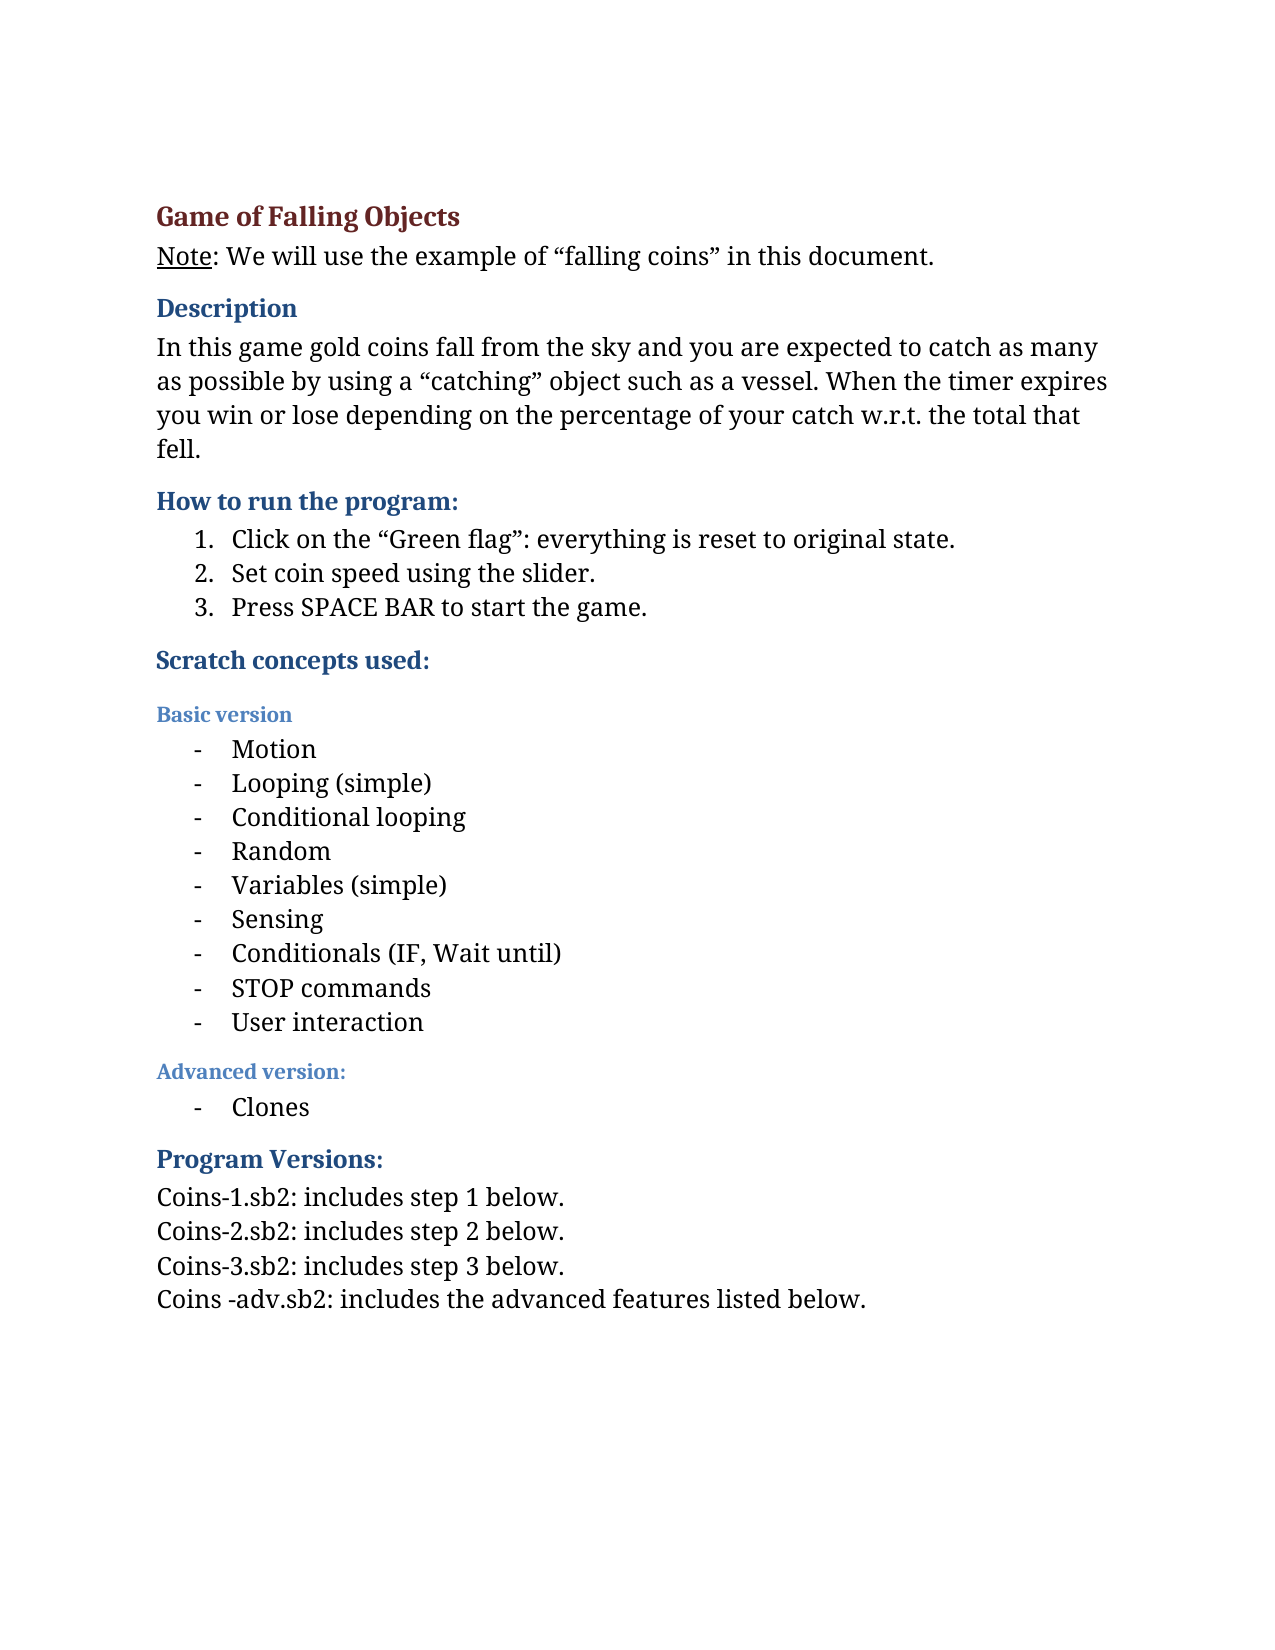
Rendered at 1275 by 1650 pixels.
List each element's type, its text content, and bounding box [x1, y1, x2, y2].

list Clones [194, 1089, 1118, 1123]
list User interaction [194, 1004, 1118, 1038]
subtitle How to run the program: [156, 486, 1118, 517]
text Note: We will use the example of “falling coins” in this document. [156, 238, 1118, 273]
text Coins-2.sb2: includes step 2 below. [156, 1214, 1118, 1248]
list Random [194, 834, 1118, 868]
list Sensing [194, 902, 1118, 936]
subtitle Description [156, 293, 1118, 324]
list STOP commands [194, 970, 1118, 1004]
list Motion [194, 732, 1118, 766]
subtitle Game of Falling Objects [156, 200, 1118, 233]
list Click on the “Green flag”: everything is reset to original state. [194, 522, 1118, 556]
list Set coin speed using the slider. [194, 556, 1118, 590]
text Coins -adv.sb2: includes the advanced features listed below. [156, 1282, 1118, 1316]
subtitle Advanced version: [156, 1059, 1118, 1086]
subtitle Scratch concepts used: [156, 645, 1118, 676]
text Coins-3.sb2: includes step 3 below. [156, 1248, 1118, 1282]
subtitle Program Versions: [156, 1144, 1118, 1175]
list Looping (simple) [194, 766, 1118, 800]
text Coins-1.sb2: includes step 1 below. [156, 1180, 1118, 1214]
list Conditionals (IF, Wait until) [194, 936, 1118, 970]
subtitle Basic version [156, 702, 1118, 728]
text In this game gold coins fall from the sky and you are expected to catch as many as possible by using a “catching” object such as a vessel. When the timer expires you win or lose depending on the percentage of your catch w.r.t. the total that fell. [156, 329, 1118, 465]
list Conditional looping [194, 800, 1118, 834]
list Press SPACE BAR to start the game. [194, 590, 1118, 624]
list Variables (simple) [194, 868, 1118, 902]
